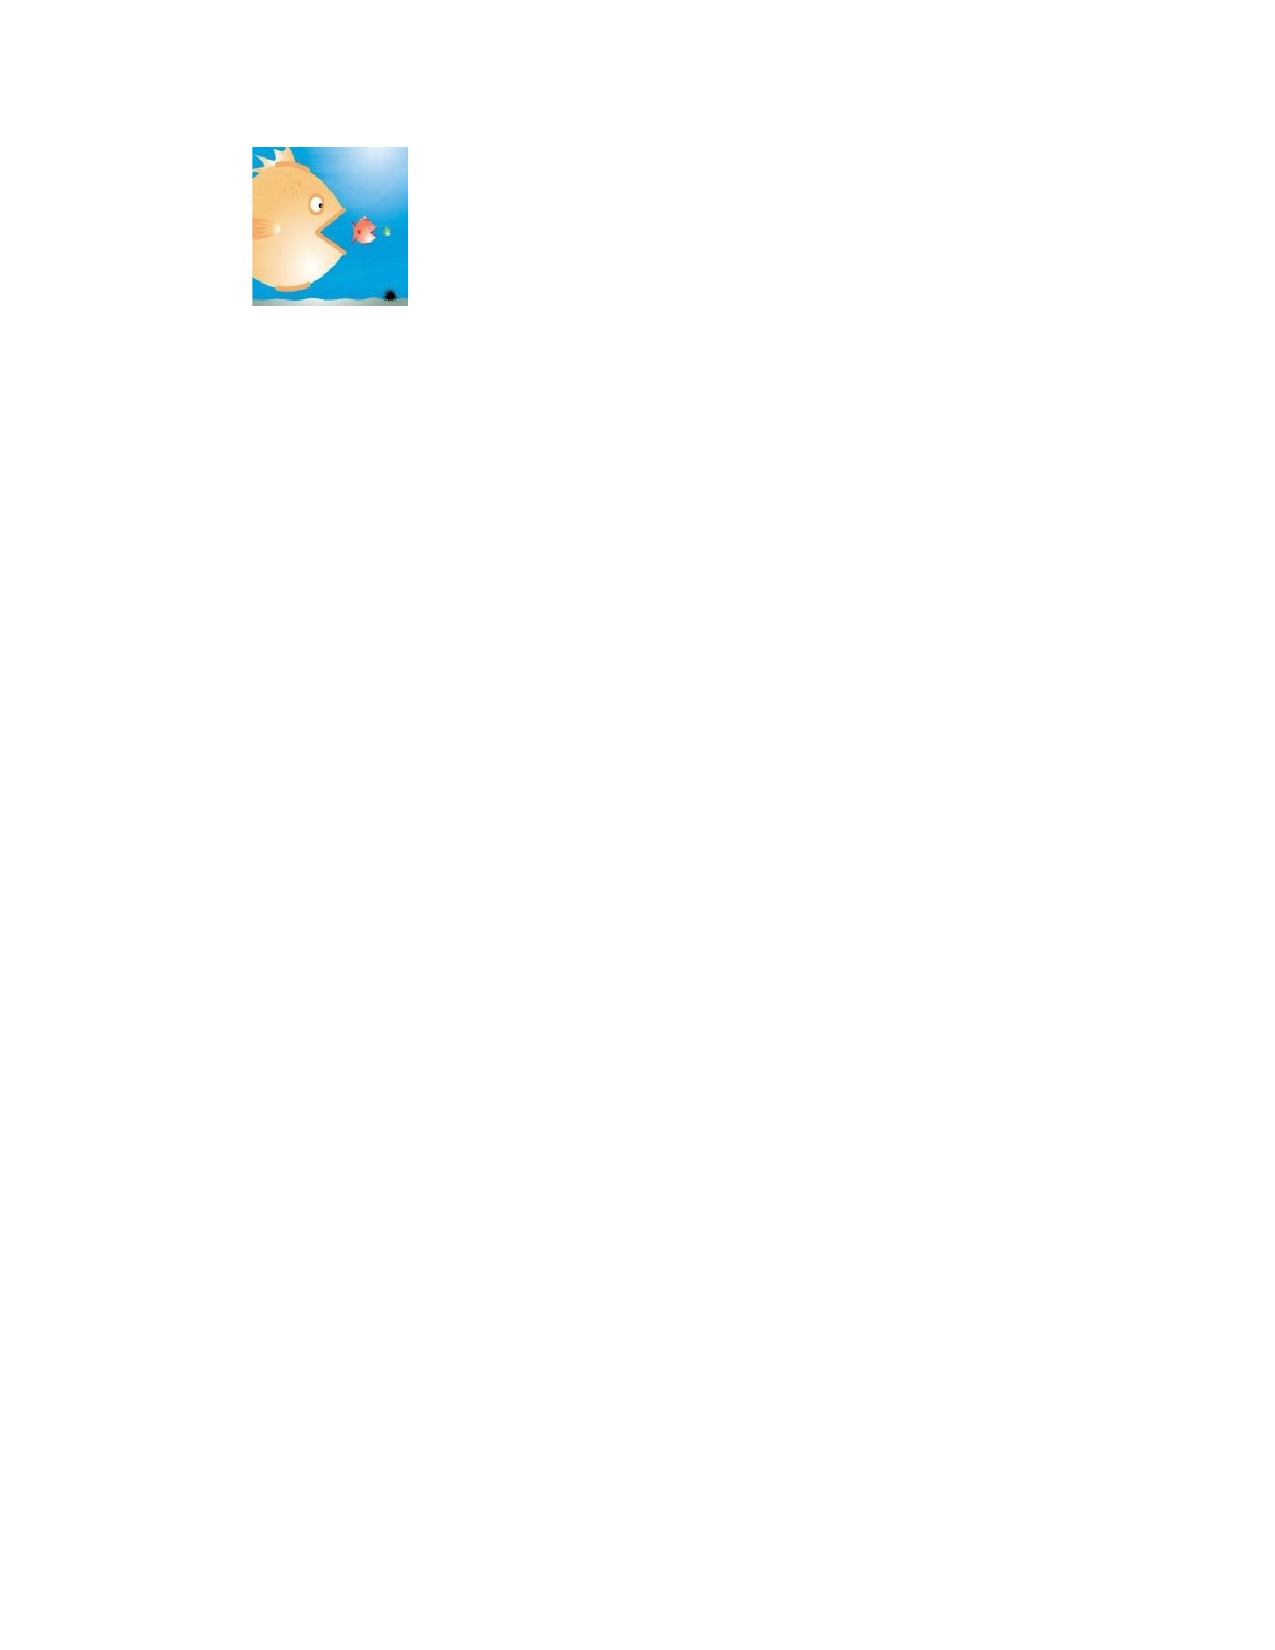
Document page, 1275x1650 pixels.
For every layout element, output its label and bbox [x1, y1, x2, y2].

picture [382, 226, 391, 238]
picture [252, 291, 408, 306]
picture [252, 147, 408, 294]
